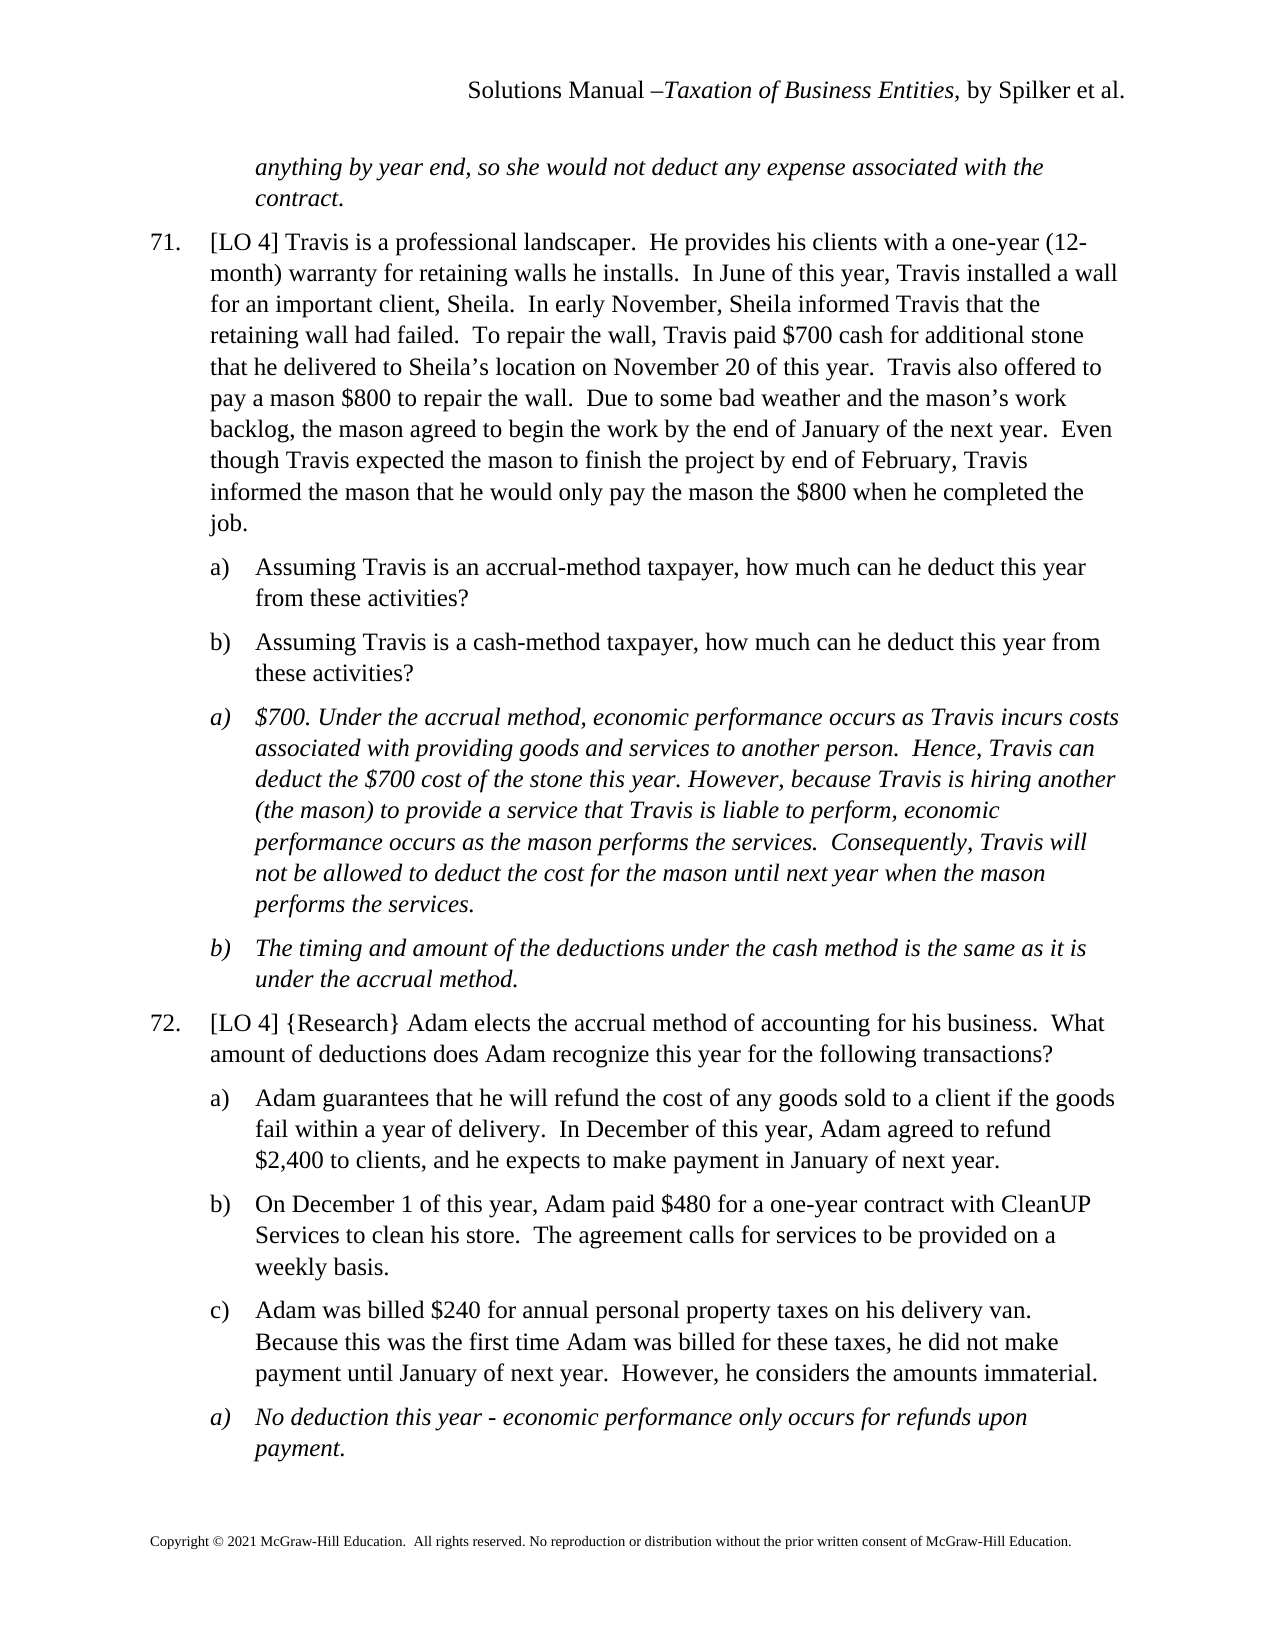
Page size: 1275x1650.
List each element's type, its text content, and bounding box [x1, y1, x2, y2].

text 72. [LO 4] {Research} Adam elects the accrual method of accounting for his business. What amount of deductions does Adam recognize this year for the following transactions? [150, 1006, 1125, 1069]
text a) Adam guarantees that he will refund the cost of any goods sold to a client if the goods fail within a year of delivery. In December of this year, Adam agreed to refund $2,400 to clients, and he expects to make payment in January of next year. [210, 1081, 1125, 1175]
text b) The timing and amount of the deductions under the cash method is the same as it is under the accrual method. [210, 931, 1125, 994]
text b) Assuming Travis is a cash-method taxpayer, how much can he deduct this year from these activities? [210, 625, 1125, 687]
text c) Adam was billed $240 for annual personal property taxes on his delivery van. Because this was the first time Adam was billed for these taxes, he did not make payment until January of next year. However, he considers the amounts immaterial. [210, 1294, 1125, 1387]
text a) No deduction this year - economic performance only occurs for refunds upon payment. [210, 1400, 1125, 1462]
text a) $700. Under the accrual method, economic performance occurs as Travis incurs costs associated with providing goods and services to another person. Hence, Travis can deduct the $700 cost of the stone this year. However, because Travis is hiring another (the mason) to provide a service that Travis is liable to perform, economic performance occurs as the mason performs the services. Consequently, Travis will not be allowed to deduct the cost for the mason until next year when the mason performs the services. [210, 700, 1125, 919]
text 71. [LO 4] Travis is a professional landscaper. He provides his clients with a one-year (12-month) warranty for retaining walls he installs. In June of this year, Travis installed a wall for an important client, Sheila. In early November, Sheila informed Travis that the retaining wall had failed. To repair the wall, Travis paid $700 cash for additional stone that he delivered to Sheila’s location on November 20 of this year. Travis also offered to pay a mason $800 to repair the wall. Due to some bad weather and the mason’s work backlog, the mason agreed to begin the work by the end of January of the next year. Even though Travis expected the mason to finish the project by end of February, Travis informed the mason that he would only pay the mason the $800 when he completed the job. [150, 225, 1125, 537]
text b) On December 1 of this year, Adam paid $480 for a one-year contract with CleanUP Services to clean his store. The agreement calls for services to be provided on a weekly basis. [210, 1187, 1125, 1281]
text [210, 150, 1125, 212]
text a) Assuming Travis is an accrual-method taxpayer, how much can he deduct this year from these activities? [210, 550, 1125, 612]
